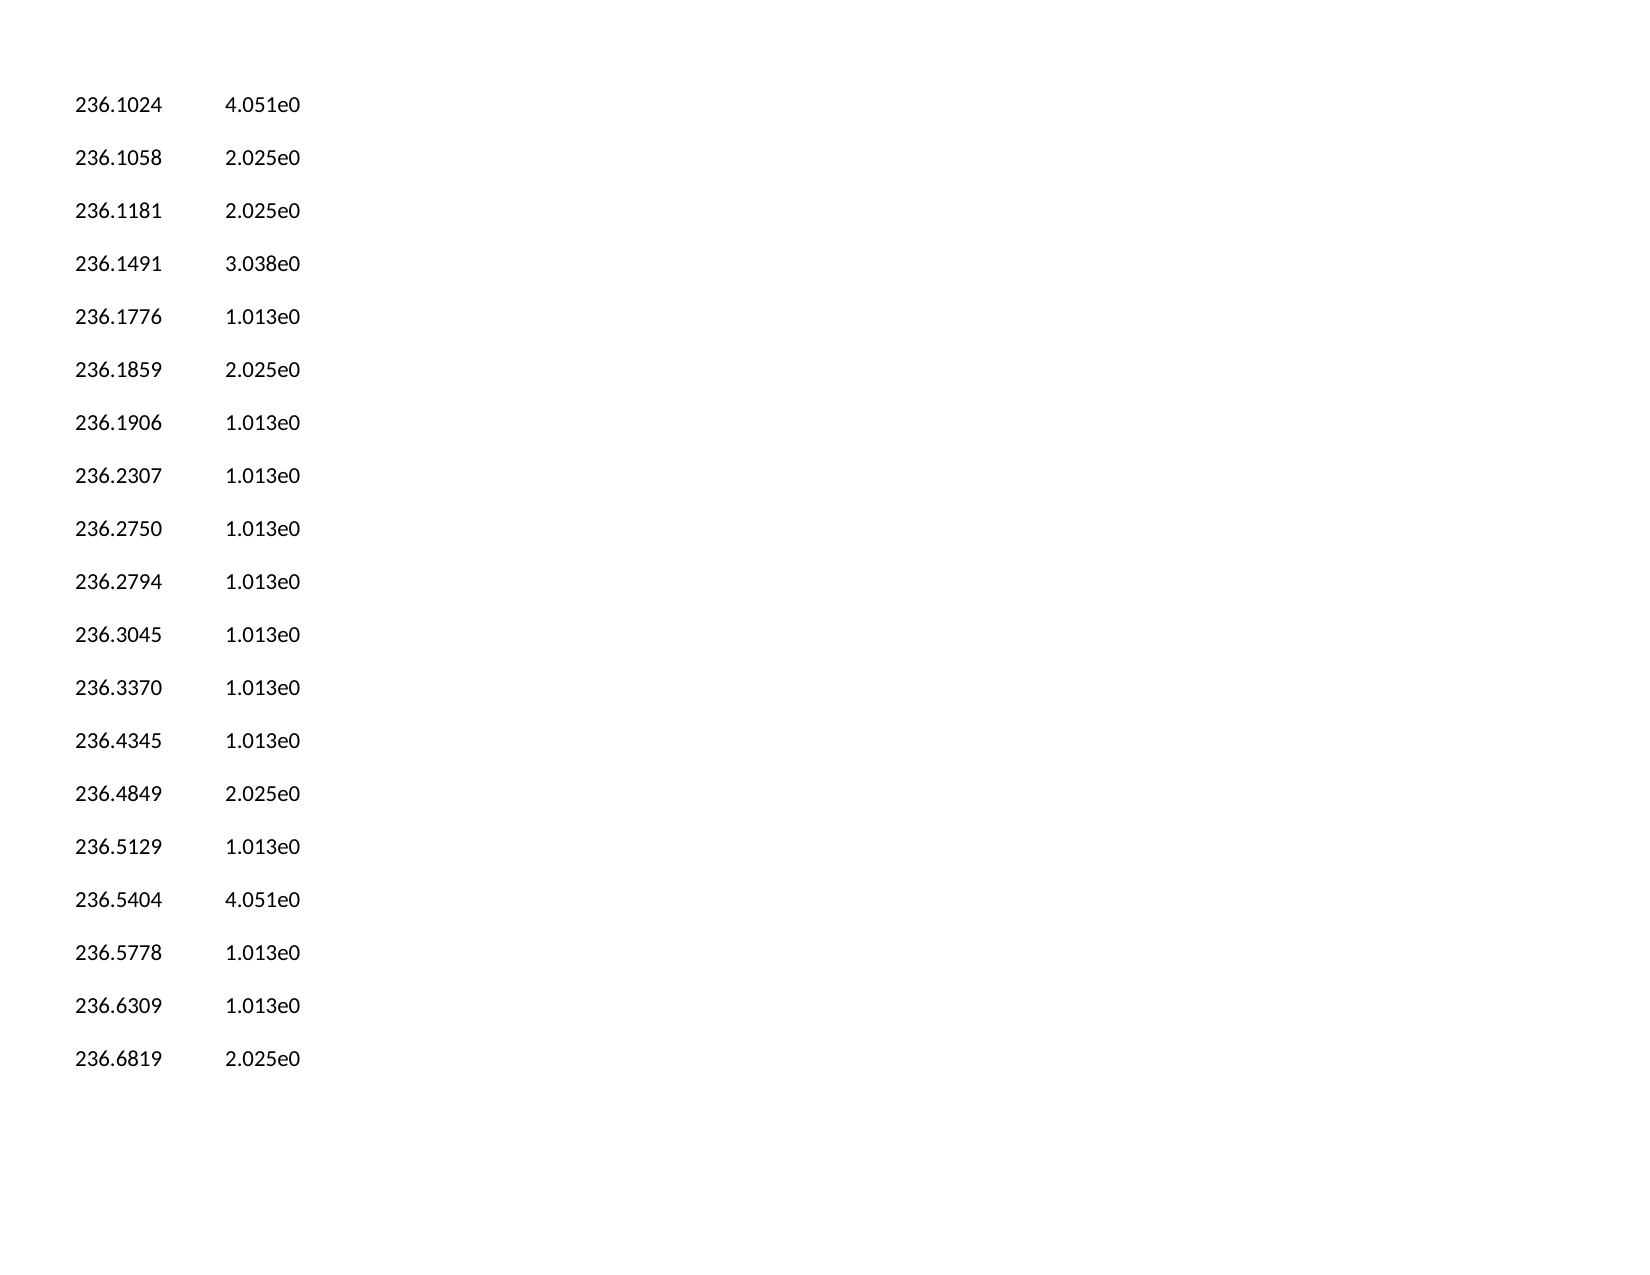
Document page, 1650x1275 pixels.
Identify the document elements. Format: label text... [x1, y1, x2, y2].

text 236.4849 2.025e0 [75, 779, 1563, 807]
text 236.5129 1.013e0 [75, 832, 1563, 860]
text 236.1859 2.025e0 [75, 355, 1563, 383]
text 236.1776 1.013e0 [75, 302, 1563, 330]
text 236.5778 1.013e0 [75, 938, 1563, 966]
text 236.2794 1.013e0 [75, 567, 1563, 595]
text 236.1491 3.038e0 [75, 249, 1563, 277]
text 236.4345 1.013e0 [75, 726, 1563, 754]
text 236.1024 4.051e0 [75, 90, 1563, 118]
text 236.3370 1.013e0 [75, 673, 1563, 701]
text 236.1181 2.025e0 [75, 196, 1563, 224]
text 236.1906 1.013e0 [75, 408, 1563, 436]
text 236.6819 2.025e0 [75, 1044, 1563, 1072]
text 236.5404 4.051e0 [75, 885, 1563, 913]
text 236.1058 2.025e0 [75, 143, 1563, 171]
text 236.2750 1.013e0 [75, 514, 1563, 542]
text 236.6309 1.013e0 [75, 991, 1563, 1019]
text 236.3045 1.013e0 [75, 620, 1563, 648]
text 236.2307 1.013e0 [75, 461, 1563, 489]
